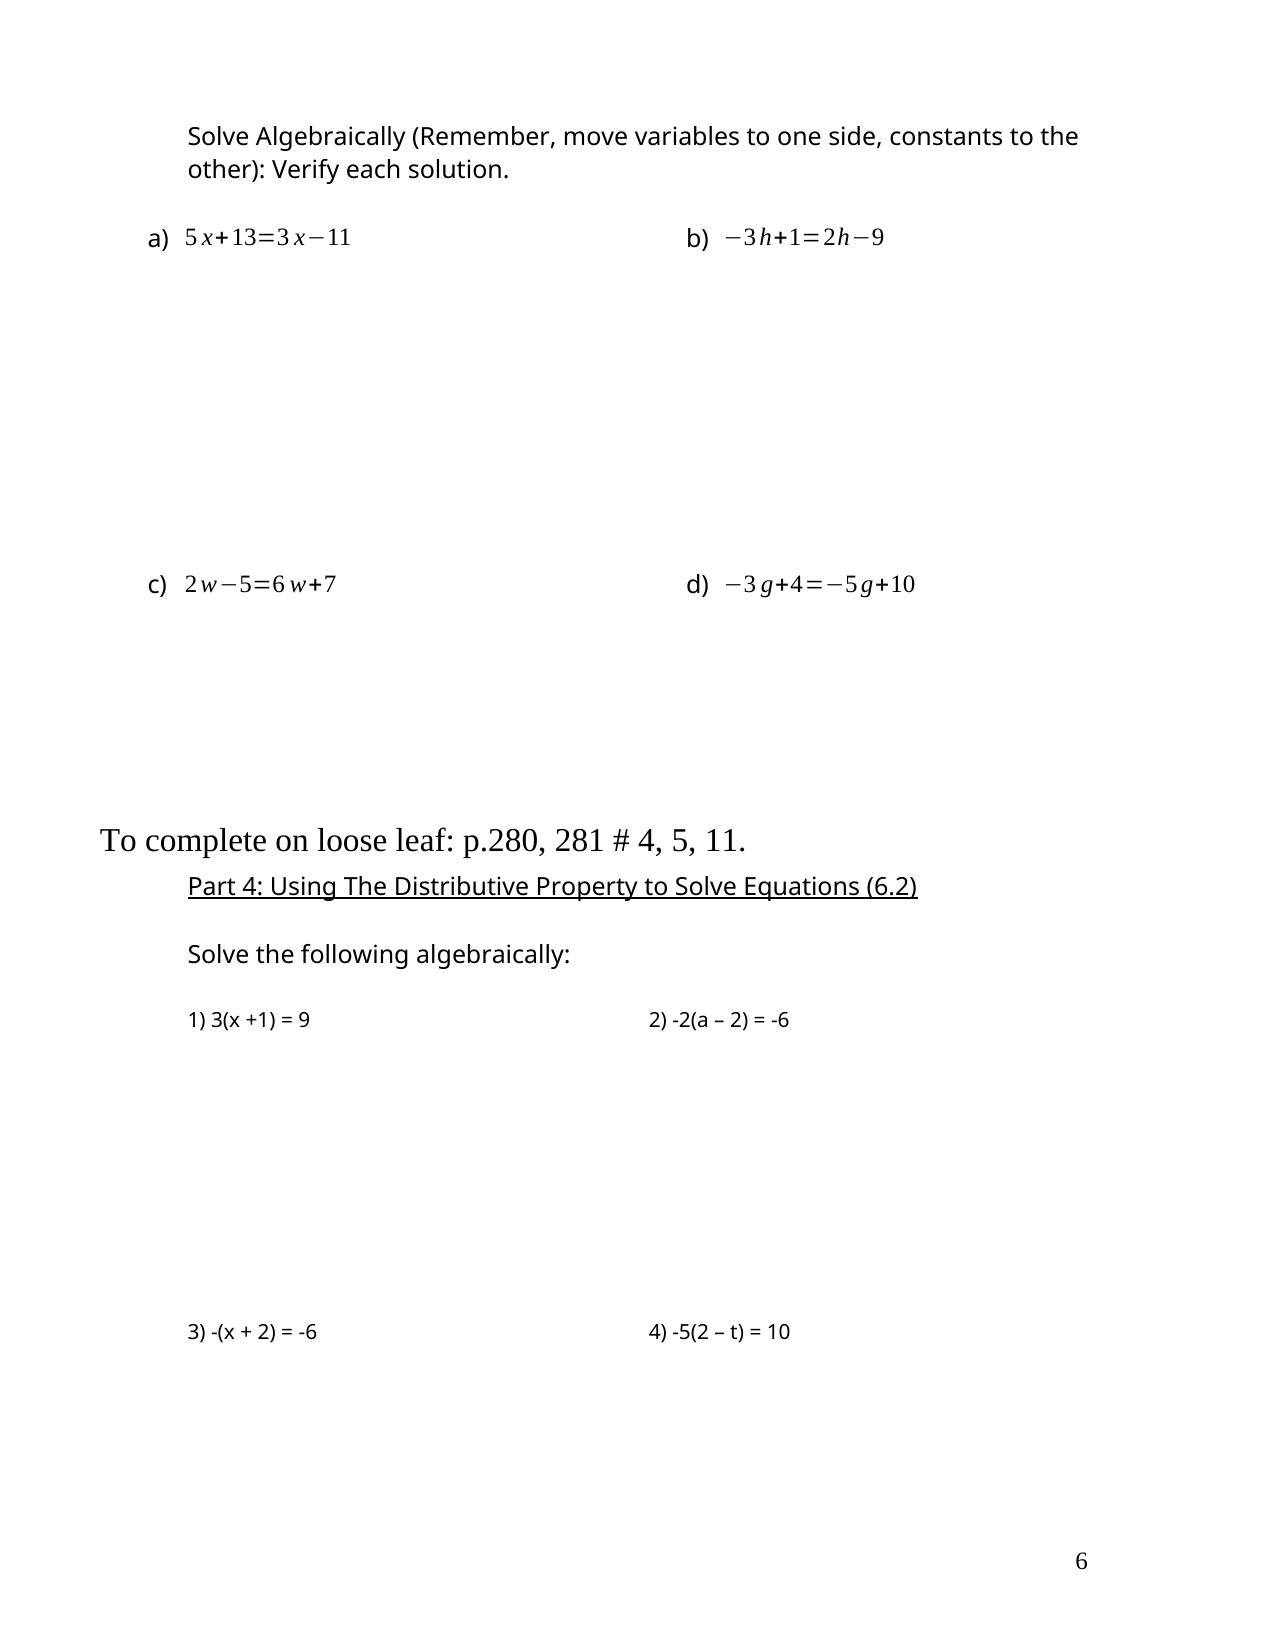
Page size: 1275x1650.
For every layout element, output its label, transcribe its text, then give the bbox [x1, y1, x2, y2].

table_cell [637, 567, 1176, 800]
text Solve Algebraically (Remember, move variables to one side, constants to the other): Verify each solution. [187, 118, 1088, 186]
text Part 4: Using The Distributive Property to Solve Equations (6.2) [187, 868, 1088, 902]
table_header [99, 220, 637, 567]
table_header [637, 220, 1176, 567]
table_cell [99, 567, 637, 800]
text Solve the following algebraically: [187, 937, 1088, 971]
table_cell 3) -(x + 2) = -6 [176, 1318, 637, 1517]
table_header 1) 3(x +1) = 9 [176, 1005, 637, 1317]
table_cell 4) -5(2 – t) = 10 [637, 1318, 1098, 1517]
table_header 2) -2(a – 2) = -6 [637, 1005, 1098, 1317]
